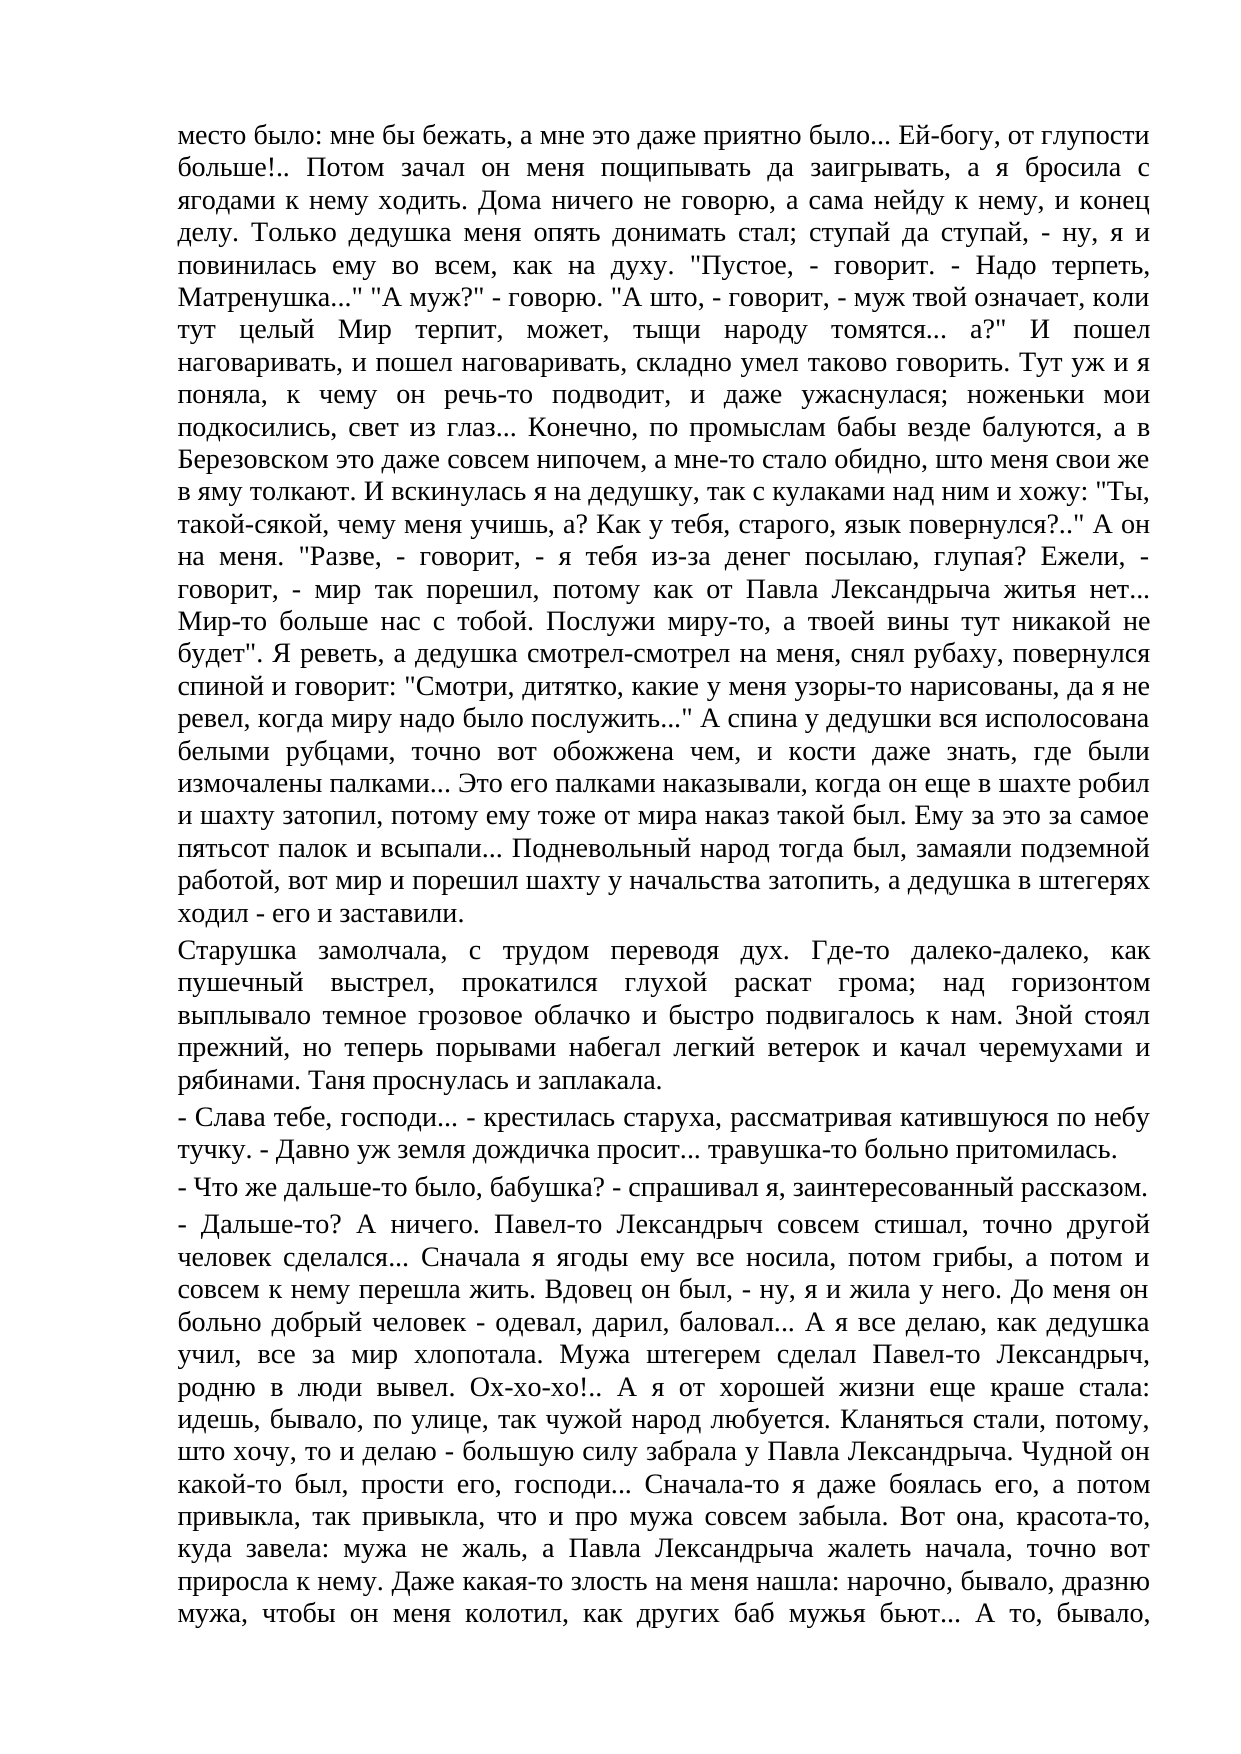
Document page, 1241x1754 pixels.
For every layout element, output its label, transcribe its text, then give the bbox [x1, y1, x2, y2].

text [177, 118, 1152, 928]
text Старушка замолчала, с трудом переводя дух. Где-то далеко-далеко, как пушечный выстрел, прокатился глухой раскат грома; над горизонтом выплывало темное грозовое облачко и быстро подвигалось к нам. Зной стоял прежний, но теперь порывами набегал легкий ветерок и качал черемухами и рябинами. Таня проснулась и заплакала. [177, 933, 1152, 1095]
text - Что же дальше-то было, бабушка? - спрашивал я, заинтересованный рассказом. [177, 1170, 1152, 1202]
text - Слава тебе, господи... - крестилась старуха, рассматривая катившуюся по небу тучку. - Давно уж земля дождичка просит... травушка-то больно притомилась. [177, 1100, 1152, 1165]
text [177, 1208, 1152, 1629]
